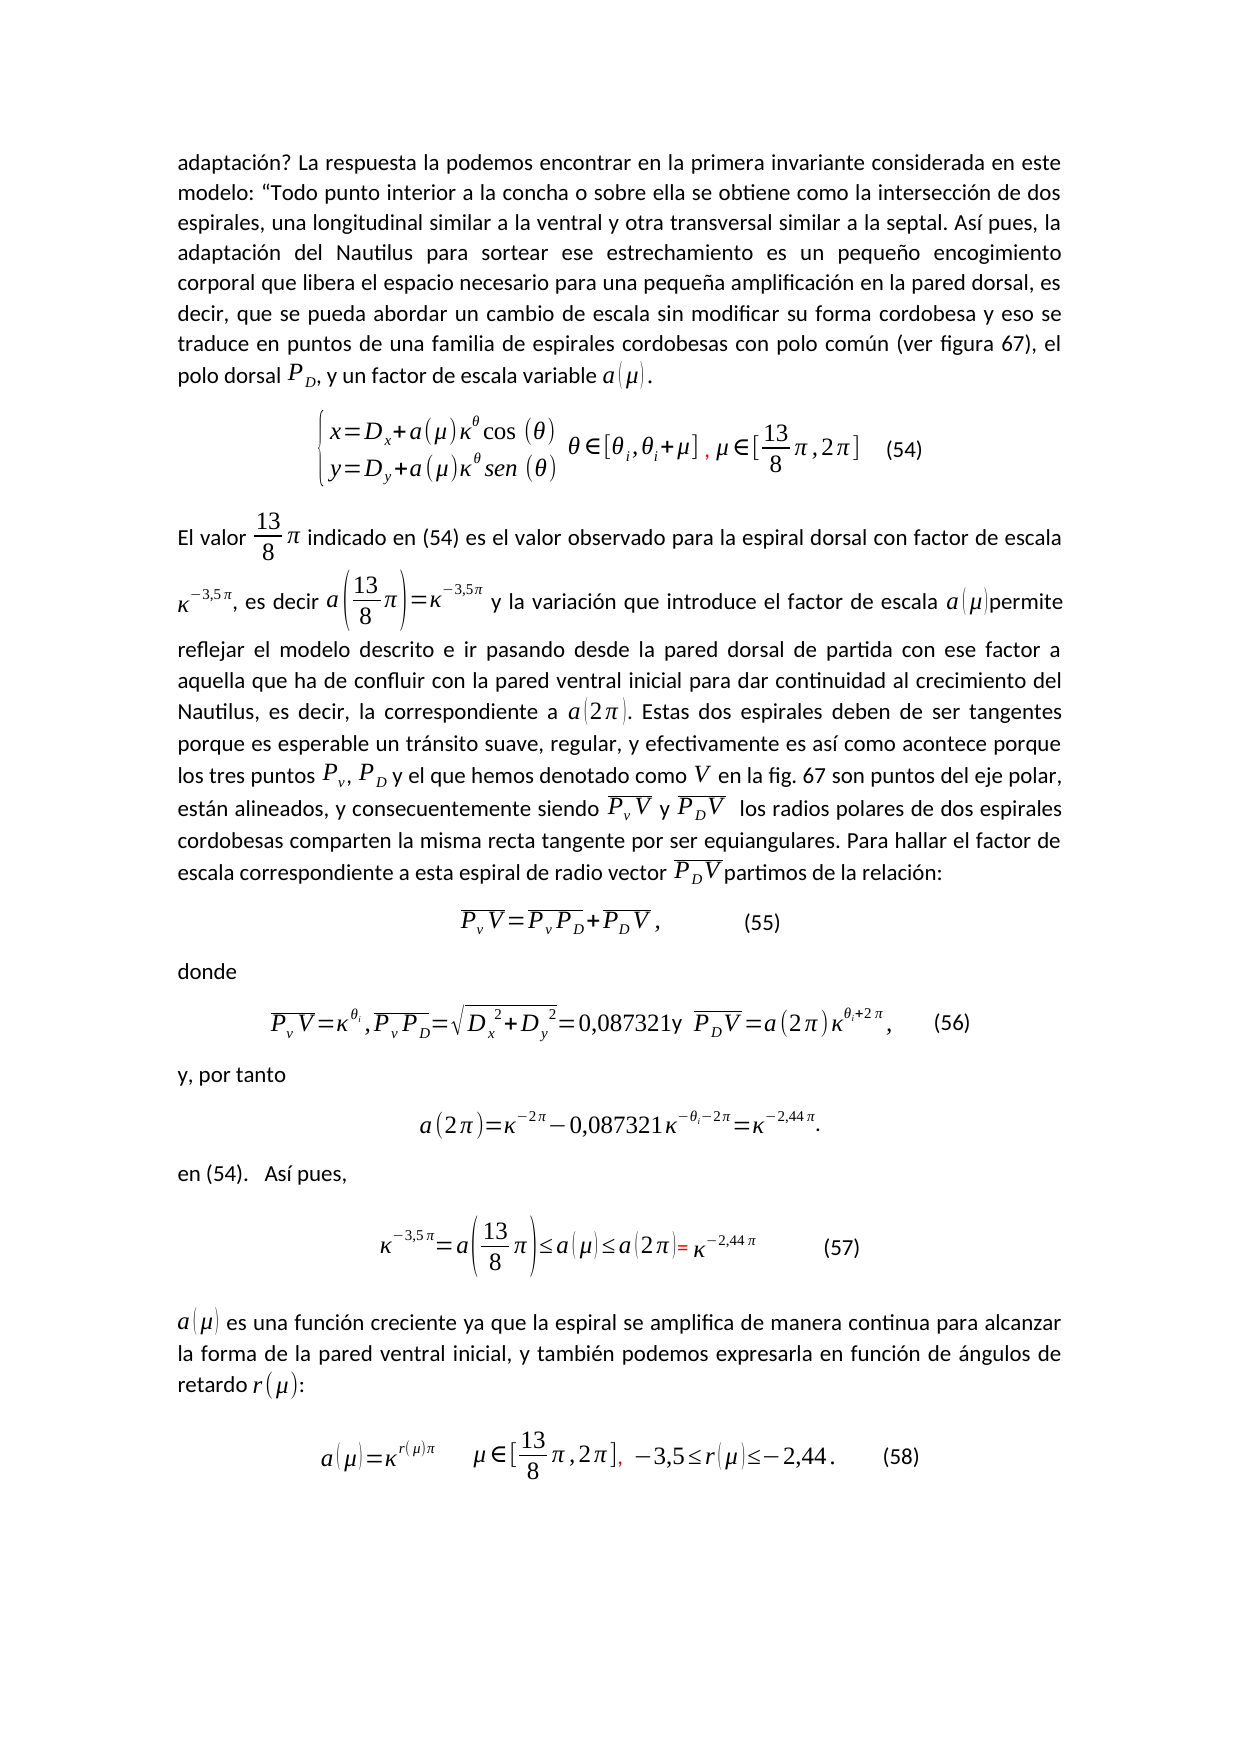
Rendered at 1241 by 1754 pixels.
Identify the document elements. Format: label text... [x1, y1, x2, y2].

text y, por tanto [177, 1060, 1063, 1088]
text El valor indicado en (54) es el valor observado para la espiral dorsal con factor de escala , es decir y la variación que introduce el factor de escala permite reflejar el modelo descrito e ir pasando desde la pared dorsal de partida con ese factor a aquella que ha de confluir con la pared ventral inicial para dar continuidad al crecimiento del Nautilus, es decir, la correspondiente a . Estas dos espirales deben de ser tangentes porque es esperable un tránsito suave, regular, y efectivamente es así como acontece porque los tres puntos , y el que hemos denotado como en la fig. 67 son puntos del eje polar, están alineados, y consecuentemente siendo y los radios polares de dos espirales cordobesas comparten la misma recta tangente por ser equiangulares. Para hallar el factor de escala correspondiente a esta espiral de radio vector partimos de la relación: [177, 507, 1063, 888]
text , (58) [177, 1427, 1063, 1486]
text en (54). Así pues, [177, 1159, 1063, 1187]
text es una función creciente ya que la espiral se amplifica de manera continua para alcanzar la forma de la pared ventral inicial, y también podemos expresarla en función de ángulos de retardo : [177, 1307, 1063, 1399]
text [177, 148, 1063, 390]
text , (54) [177, 409, 1063, 488]
text (55) [177, 907, 1063, 938]
text y (56) [177, 1004, 1063, 1041]
text . [177, 1107, 1063, 1140]
text = (57) [177, 1214, 1063, 1279]
text donde [177, 957, 1063, 985]
